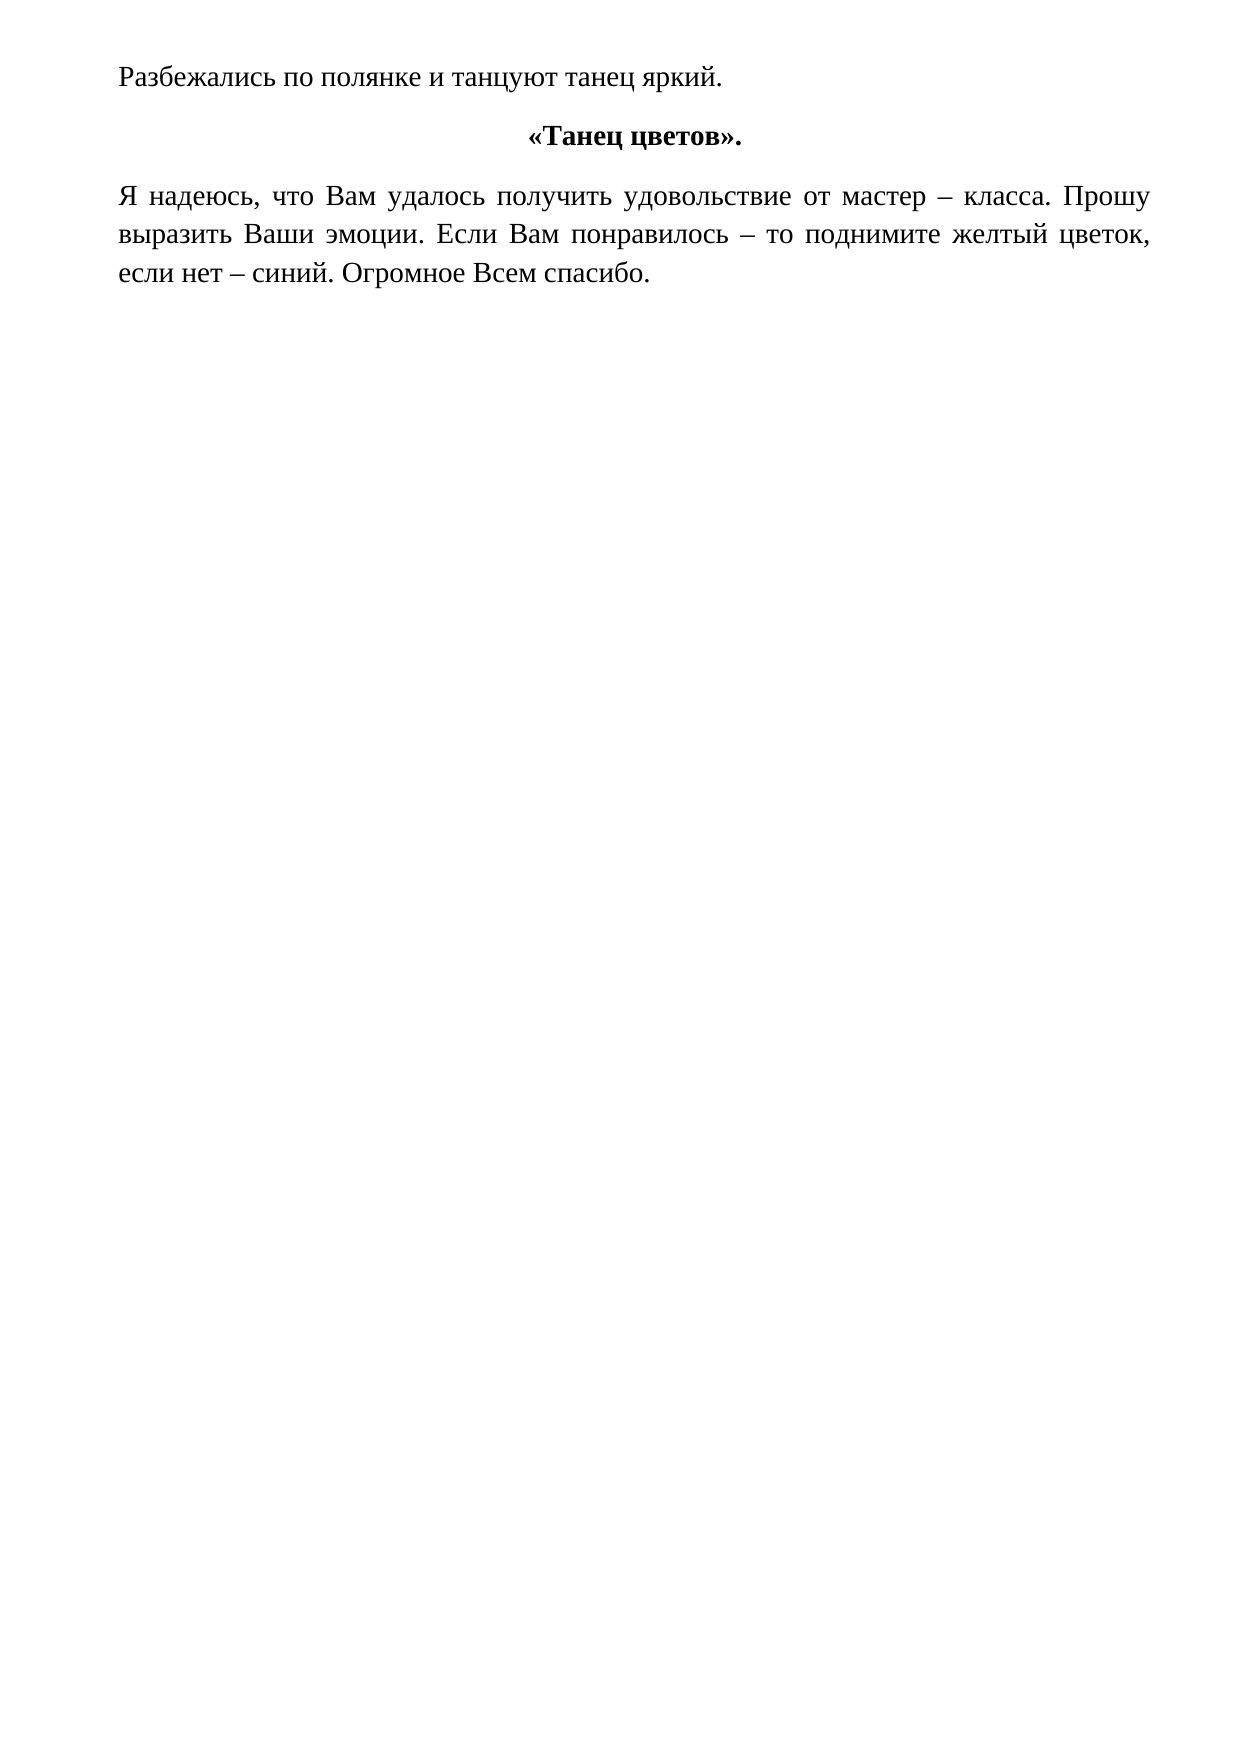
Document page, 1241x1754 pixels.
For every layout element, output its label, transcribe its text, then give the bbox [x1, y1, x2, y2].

text Разбежались по полянке и танцуют танец яркий. [118, 59, 1152, 93]
text Я надеюсь, что Вам удалось получить удовольствие от мастер – класса. Прошу выразить Ваши эмоции. Если Вам понравилось – то поднимите желтый цветок, если нет – синий. Огромное Всем спасибо. [118, 178, 1152, 288]
text «Танец цветов». [118, 118, 1152, 152]
